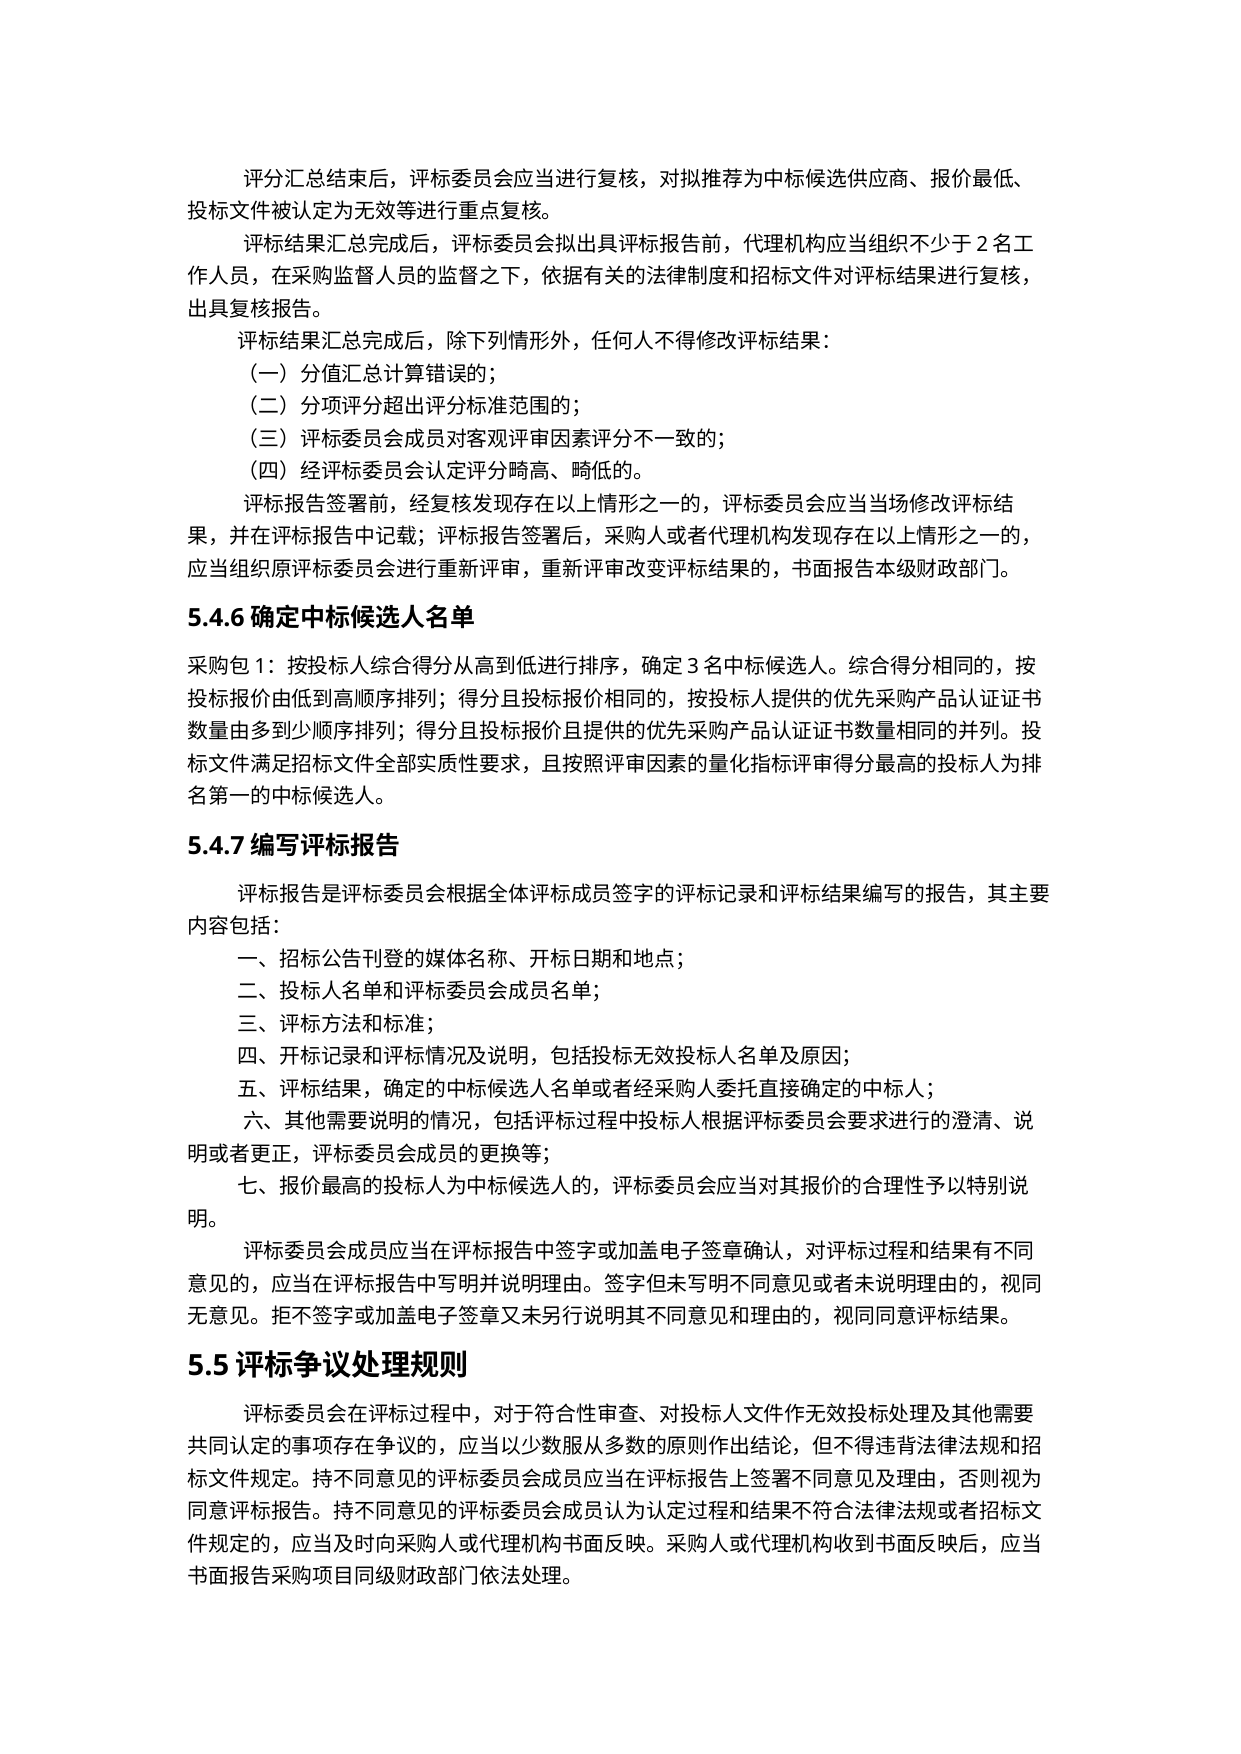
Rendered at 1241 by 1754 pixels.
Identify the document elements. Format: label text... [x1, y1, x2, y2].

text 5.4.7编写评标报告 [187, 812, 1053, 877]
text （二）分项评分超出评分标准范围的； [187, 389, 1053, 422]
text 评分汇总结束后，评标委员会应当进行复核，对拟推荐为中标候选供应商、报价最低、投标文件被认定为无效等进行重点复核。 [187, 162, 1053, 227]
text （三）评标委员会成员对客观评审因素评分不一致的； [187, 422, 1053, 454]
text 一、招标公告刊登的媒体名称、开标日期和地点； [187, 942, 1053, 974]
text 评标结果汇总完成后，除下列情形外，任何人不得修改评标结果： [187, 324, 1053, 357]
text （一）分值汇总计算错误的； [187, 357, 1053, 389]
text 二、投标人名单和评标委员会成员名单； [187, 974, 1053, 1007]
text 5.4.6确定中标候选人名单 [187, 584, 1053, 649]
text 七、报价最高的投标人为中标候选人的，评标委员会应当对其报价的合理性予以特别说明。 [187, 1169, 1053, 1234]
text 三、评标方法和标准； [187, 1007, 1053, 1039]
text 采购包1：按投标人综合得分从高到低进行排序，确定3名中标候选人。综合得分相同的，按投标报价由低到高顺序排列；得分且投标报价相同的，按投标人提供的优先采购产品认证证书数量由多到少顺序排列；得分且投标报价且提供的优先采购产品认证证书数量相同的并列。投标文件满足招标文件全部实质性要求，且按照评审因素的量化指标评审得分最高的投标人为排名第一的中标候选人。 [187, 649, 1053, 812]
text 五、评标结果，确定的中标候选人名单或者经采购人委托直接确定的中标人； [187, 1072, 1053, 1104]
text 5.5评标争议处理规则 [187, 1332, 1053, 1397]
text 评标报告是评标委员会根据全体评标成员签字的评标记录和评标结果编写的报告，其主要内容包括： [187, 877, 1053, 942]
text 四、开标记录和评标情况及说明，包括投标无效投标人名单及原因； [187, 1039, 1053, 1072]
text 评标结果汇总完成后，评标委员会拟出具评标报告前，代理机构应当组织不少于2名工作人员，在采购监督人员的监督之下，依据有关的法律制度和招标文件对评标结果进行复核，出具复核报告。 [187, 227, 1053, 324]
text （四）经评标委员会认定评分畸高、畸低的。 [187, 454, 1053, 487]
text 六、其他需要说明的情况，包括评标过程中投标人根据评标委员会要求进行的澄清、说明或者更正，评标委员会成员的更换等； [187, 1104, 1053, 1169]
text 评标报告签署前，经复核发现存在以上情形之一的，评标委员会应当当场修改评标结果，并在评标报告中记载；评标报告签署后，采购人或者代理机构发现存在以上情形之一的，应当组织原评标委员会进行重新评审，重新评审改变评标结果的，书面报告本级财政部门。 [187, 487, 1053, 584]
text 评标委员会在评标过程中，对于符合性审查、对投标人文件作无效投标处理及其他需要共同认定的事项存在争议的，应当以少数服从多数的原则作出结论，但不得违背法律法规和招标文件规定。持不同意见的评标委员会成员应当在评标报告上签署不同意见及理由，否则视为同意评标报告。持不同意见的评标委员会成员认为认定过程和结果不符合法律法规或者招标文件规定的，应当及时向采购人或代理机构书面反映。采购人或代理机构收到书面反映后，应当书面报告采购项目同级财政部门依法处理。 [187, 1397, 1053, 1592]
text 评标委员会成员应当在评标报告中签字或加盖电子签章确认，对评标过程和结果有不同意见的，应当在评标报告中写明并说明理由。签字但未写明不同意见或者未说明理由的，视同无意见。拒不签字或加盖电子签章又未另行说明其不同意见和理由的，视同同意评标结果。 [187, 1234, 1053, 1332]
